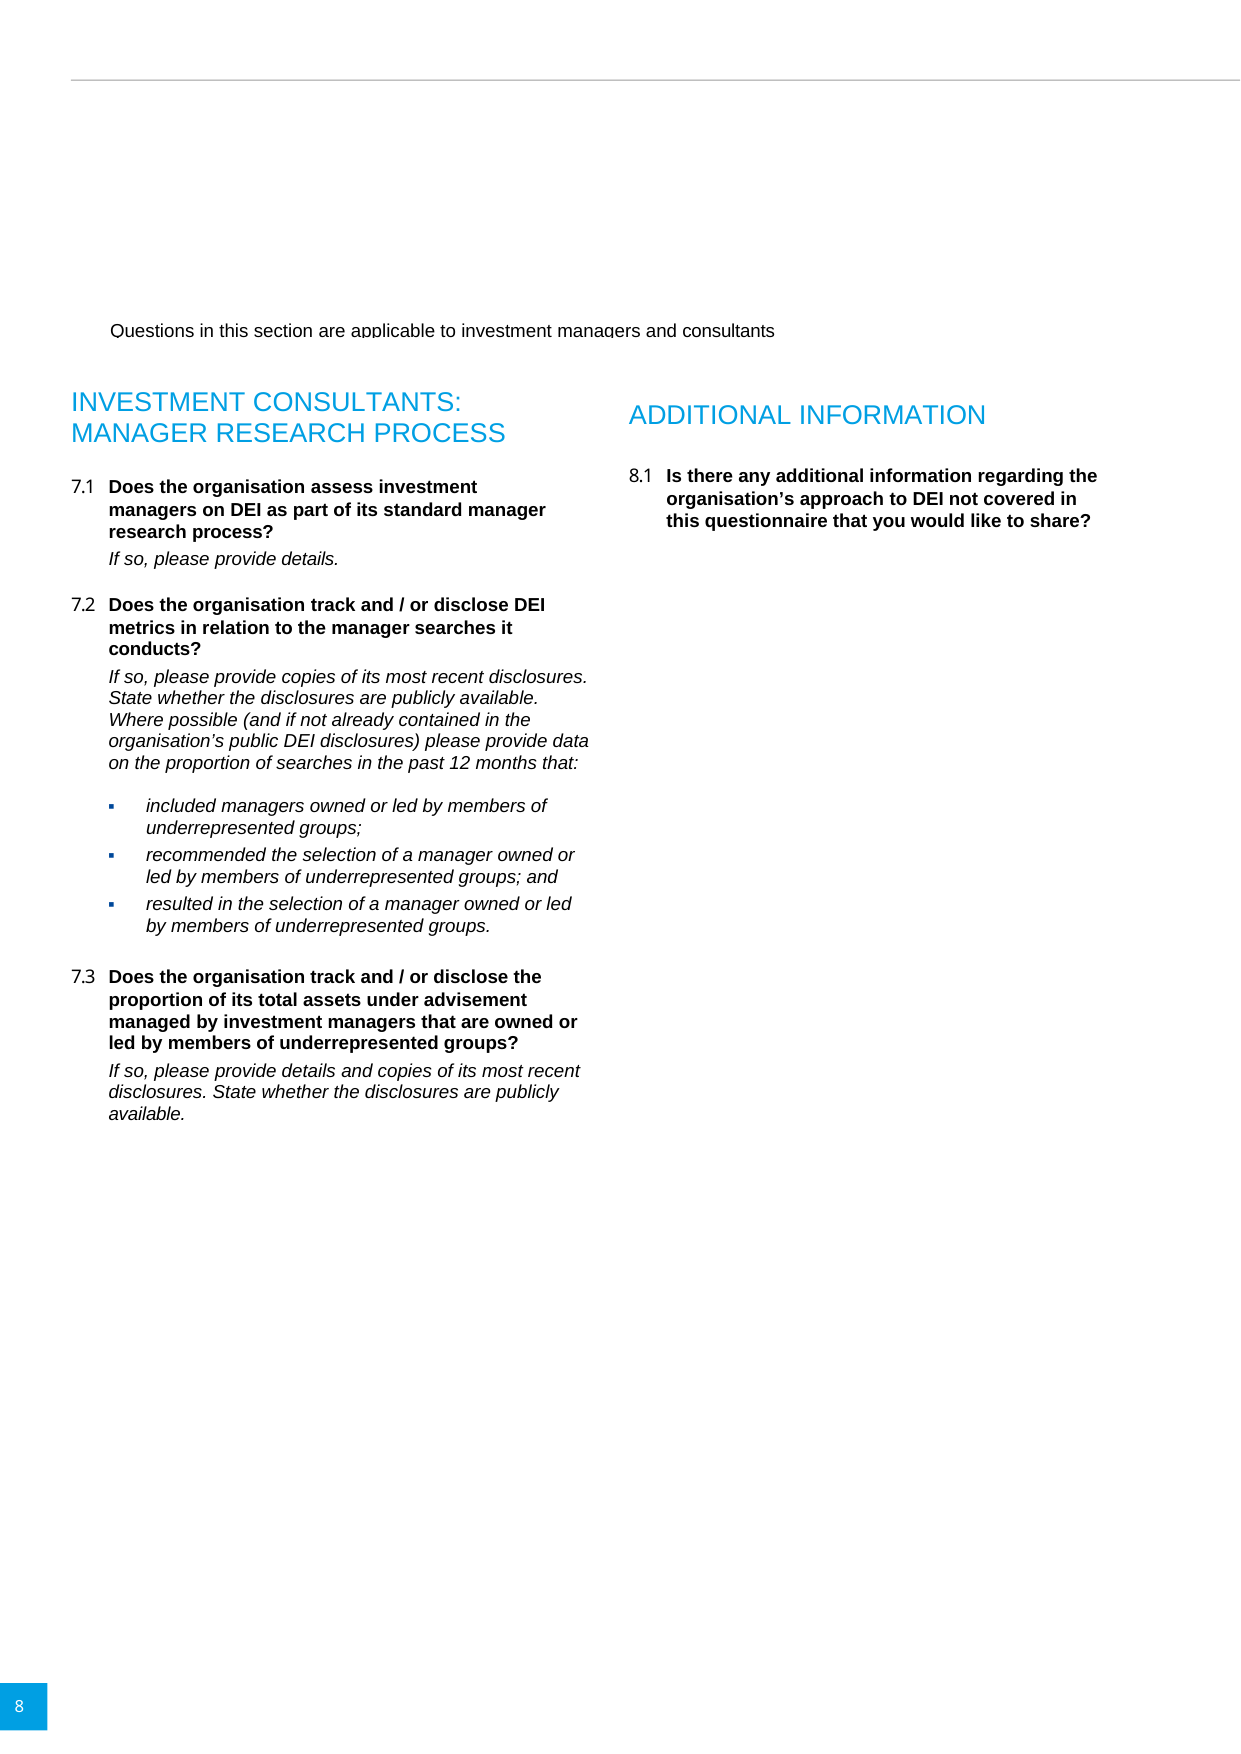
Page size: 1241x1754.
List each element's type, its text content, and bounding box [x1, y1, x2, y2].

subtitle INVESTMENT CONSULTANTS: MANAGER RESEARCH PROCESS [71, 386, 597, 449]
list Does the organisation track and / or disclose DEI metrics in relation to the manager searches it conducts? [71, 591, 548, 660]
text If so, please provide copies of its most recent disclosures. State whether the disclosures are publicly available. Where possible (and if not already contained in the organisation’s public DEI disclosures) please provide data on the proportion of searches in the past 12 months that: [108, 666, 589, 773]
text If so, please provide details and copies of its most recent disclosures. State whether the disclosures are publicly available. [108, 1059, 597, 1124]
list Does the organisation track and / or disclose the proportion of its total assets under advisement managed by investment managers that are owned or led by members of underrepresented groups? [71, 963, 582, 1054]
list included managers owned or led by members of underrepresented groups; [108, 795, 560, 838]
list Is there any additional information regarding the organisation’s approach to DEI not covered in this questionnaire that you would like to share? [629, 462, 1112, 531]
list Does the organisation assess investment managers on DEI as part of its standard manager research process? [71, 473, 570, 542]
text If so, please provide details. [108, 548, 597, 569]
subtitle ADDITIONAL INFORMATION [629, 399, 1182, 430]
list resulted in the selection of a manager owned or led by members of underrepresented groups. [108, 893, 589, 936]
list recommended the selection of a manager owned or led by members of underrepresented groups; and [108, 844, 593, 887]
